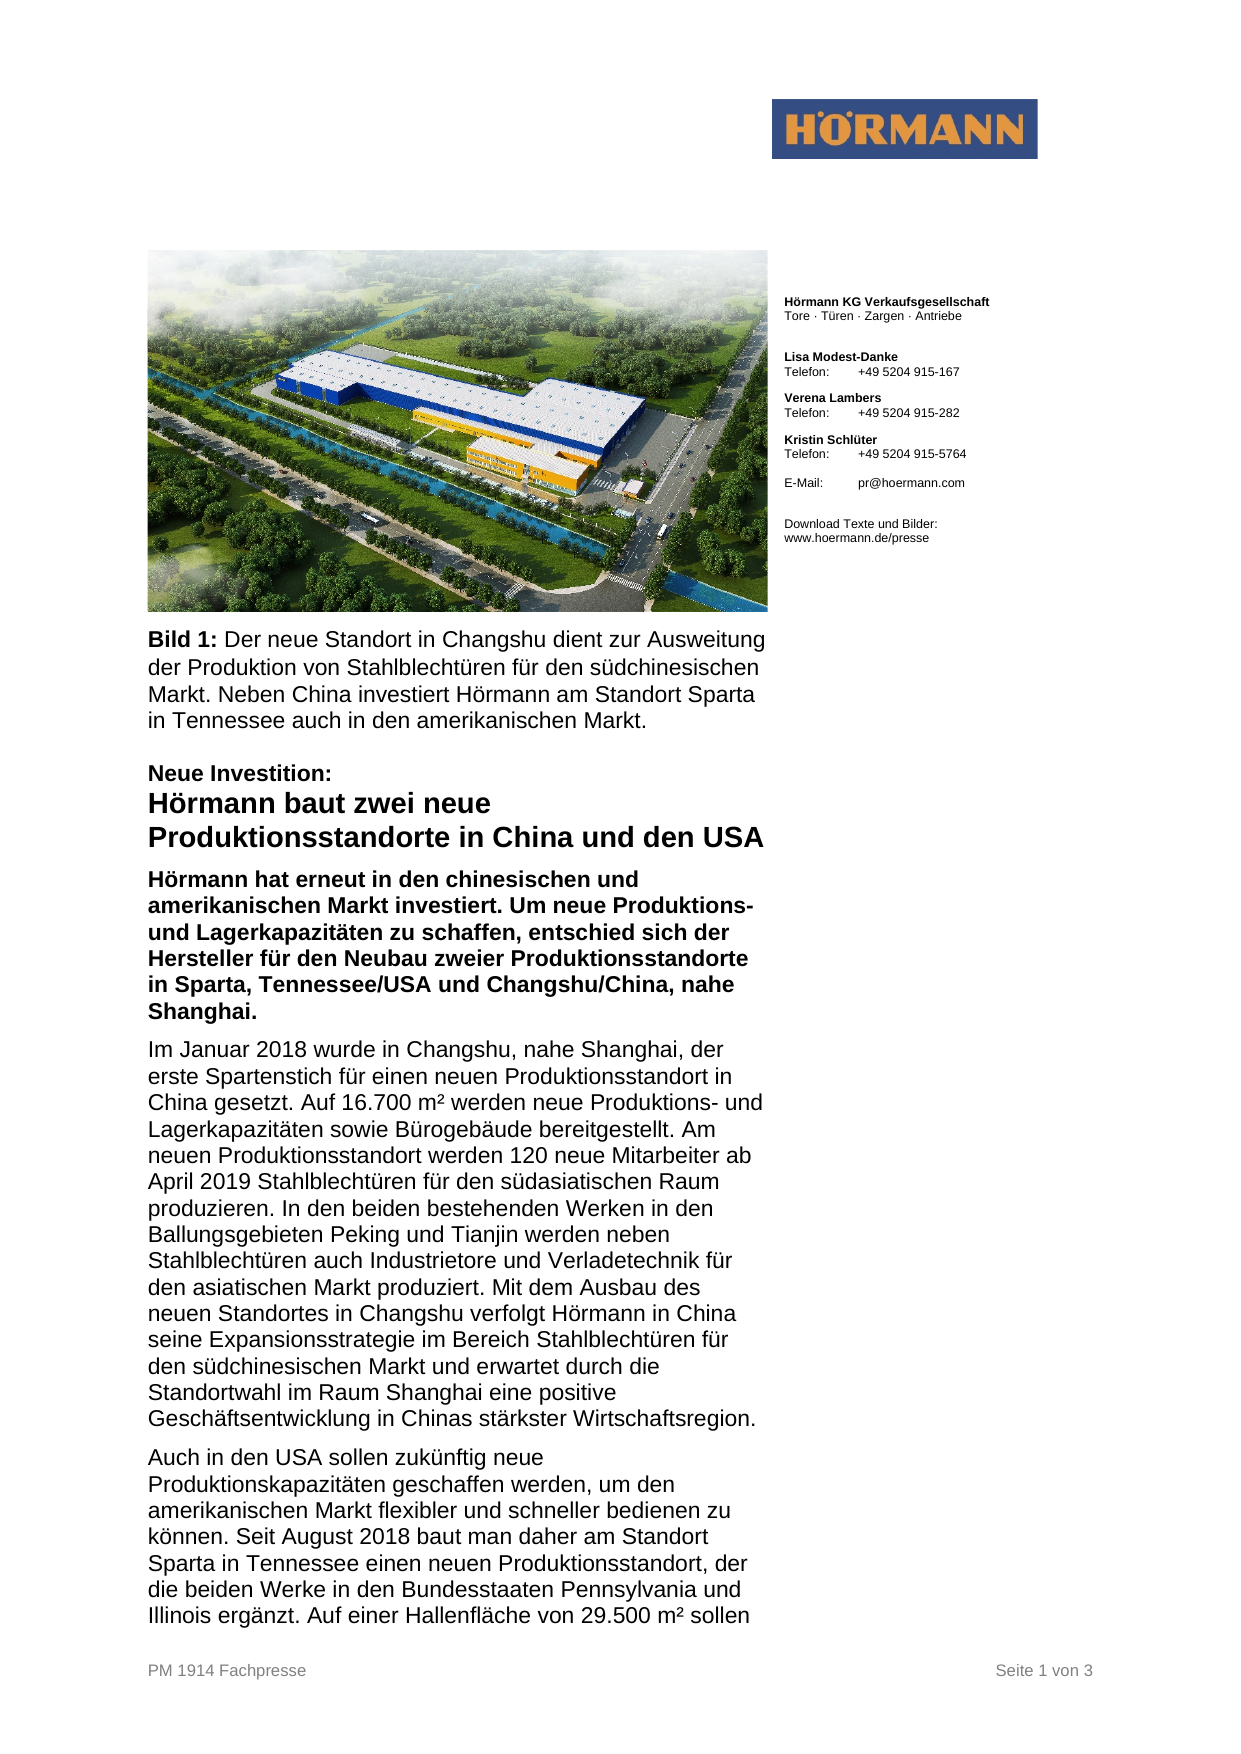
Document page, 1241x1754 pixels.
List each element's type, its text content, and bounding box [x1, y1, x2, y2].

text Im Januar 2018 wurde in Changshu, nahe Shanghai, der erste Spartenstich für einen neuen Produktionsstandort in China gesetzt. Auf 16.700 m² werden neue Produktions- und Lagerkapazitäten sowie Bürogebäude bereitgestellt. Am neuen Produktionsstandort werden 120 neue Mitarbeiter ab April 2019 Stahlblechtüren für den südasiatischen Raum produzieren. In den beiden bestehenden Werken in den Ballungsgebieten Peking und Tianjin werden neben Stahlblechtüren auch Industrietore und Verladetechnik für den asiatischen Markt produziert. Mit dem Ausbau des neuen Standortes in Changshu verfolgt Hörmann in China seine Expansionsstrategie im Bereich Stahlblechtüren für den südchinesischen Markt und erwartet durch die Standortwahl im Raum Shanghai eine positive Geschäftsentwicklung in Chinas stärkster Wirtschaftsregion. [148, 1036, 768, 1432]
text Hörmann hat erneut in den chinesischen und amerikanischen Markt investiert. Um neue Produktions- und Lagerkapazitäten zu schaffen, entschied sich der Hersteller für den Neubau zweier Produktionsstandorte in Sparta, Tennessee/USA und Changshu/China, nahe Shanghai. [148, 866, 766, 1024]
text Bild 1: Der neue Standort in Changshu dient zur Ausweitung der Produktion von Stahlblechtüren für den südchinesischen Markt. Neben China investiert Hörmann am Standort Sparta in Tennessee auch in den amerikanischen Markt. [148, 626, 768, 733]
text Neue Investition: Hörmann baut zwei neue Produktionsstandorte in China und den USA [148, 760, 766, 853]
picture [772, 99, 1038, 159]
picture [147, 250, 768, 612]
